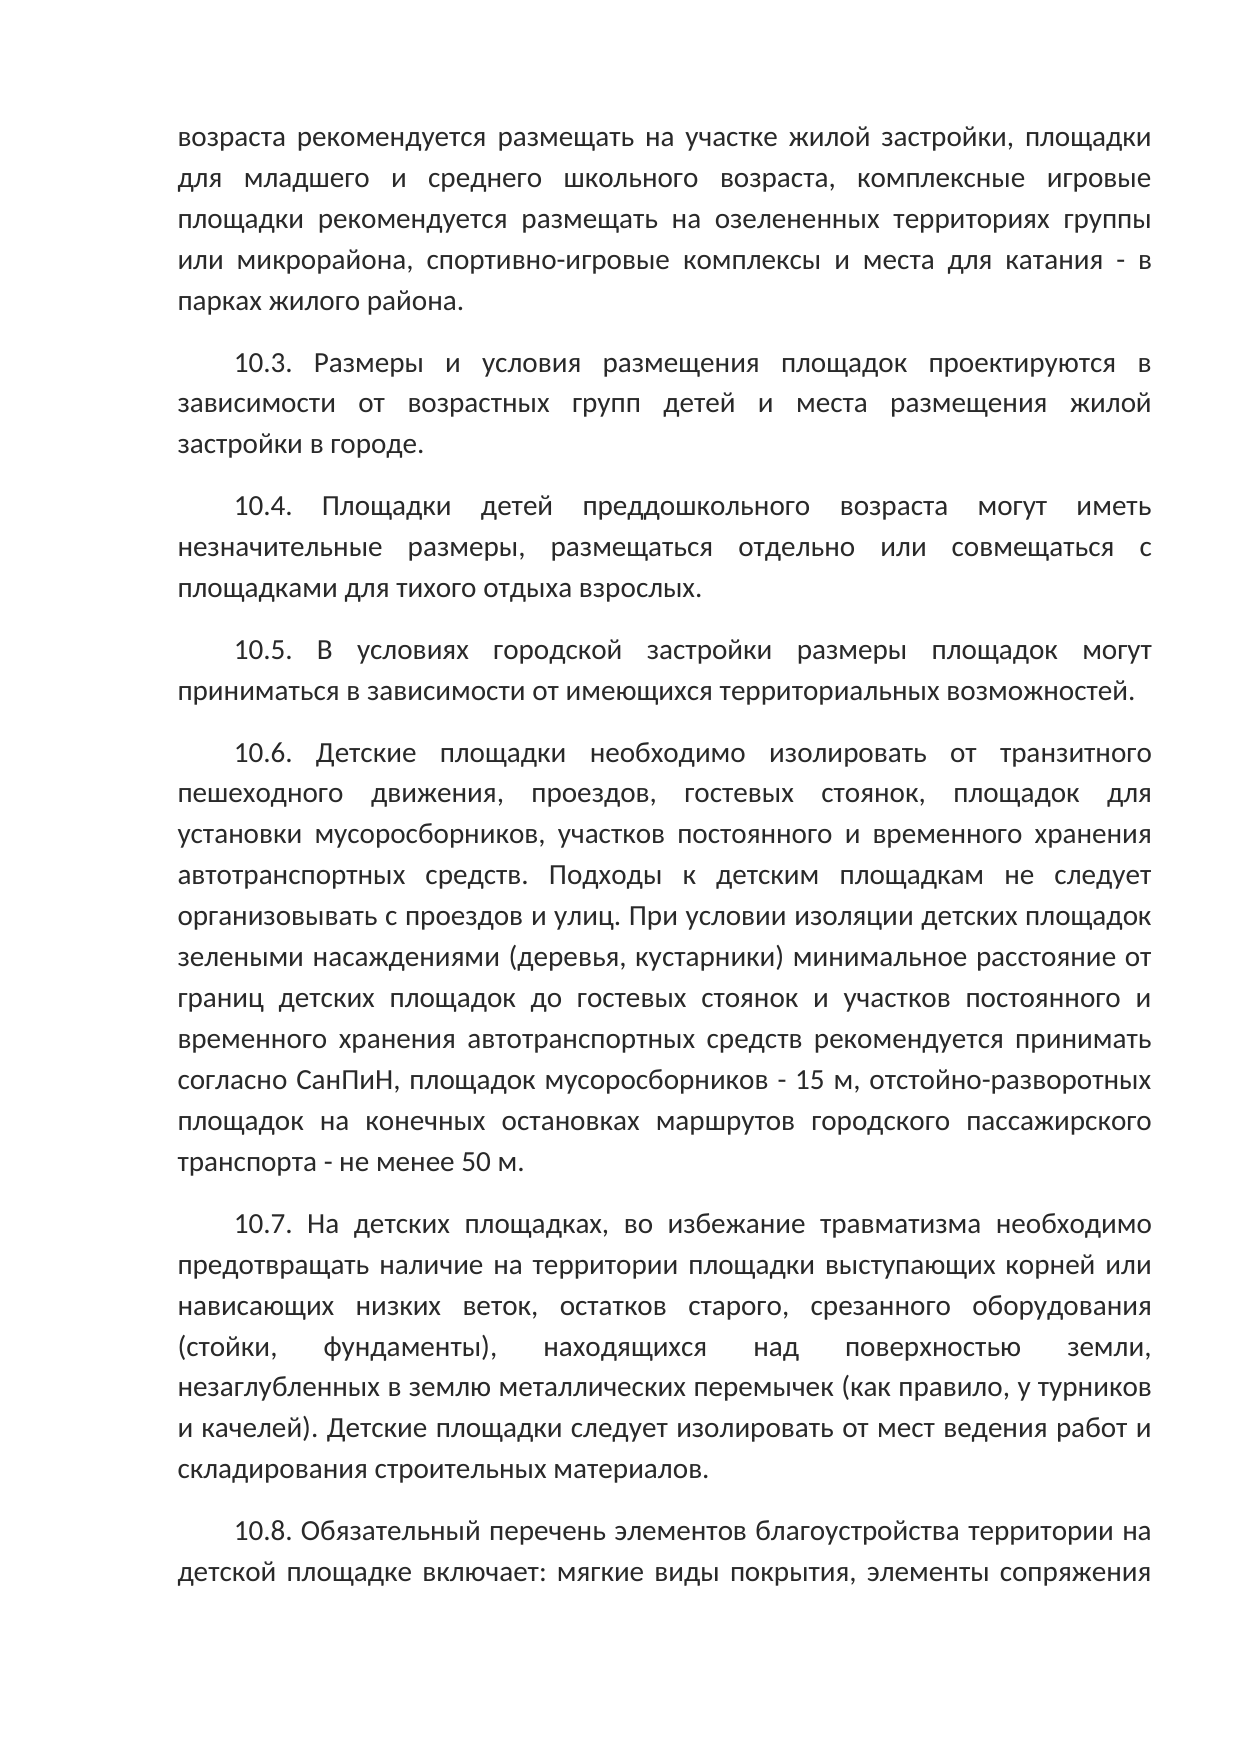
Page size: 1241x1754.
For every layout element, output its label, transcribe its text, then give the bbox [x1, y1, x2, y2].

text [177, 118, 1152, 317]
text 10.4. Площадки детей преддошкольного возраста могут иметь незначительные размеры, размещаться отдельно или совмещаться с площадками для тихого отдыха взрослых. [177, 487, 1152, 605]
text 10.5. В условиях городской застройки размеры площадок могут приниматься в зависимости от имеющихся территориальных возможностей. [177, 631, 1152, 707]
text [177, 1512, 1152, 1589]
text 10.3. Размеры и условия размещения площадок проектируются в зависимости от возрастных групп детей и места размещения жилой застройки в городе. [177, 344, 1152, 461]
text 10.7. На детских площадках, во избежание травматизма необходимо предотвращать наличие на территории площадки выступающих корней или нависающих низких веток, остатков старого, срезанного оборудования (стойки, фундаменты), находящихся над поверхностью земли, незаглубленных в землю металлических перемычек (как правило, у турников и качелей). Детские площадки следует изолировать от мест ведения работ и складирования строительных материалов. [177, 1205, 1152, 1486]
text 10.6. Детские площадки необходимо изолировать от транзитного пешеходного движения, проездов, гостевых стоянок, площадок для установки мусоросборников, участков постоянного и временного хранения автотранспортных средств. Подходы к детским площадкам не следует организовывать с проездов и улиц. При условии изоляции детских площадок зелеными насаждениями (деревья, кустарники) минимальное расстояние от границ детских площадок до гостевых стоянок и участков постоянного и временного хранения автотранспортных средств рекомендуется принимать согласно СанПиН, площадок мусоросборников - 15 м, отстойно-разворотных площадок на конечных остановках маршрутов городского пассажирского транспорта - не менее 50 м. [177, 734, 1152, 1179]
